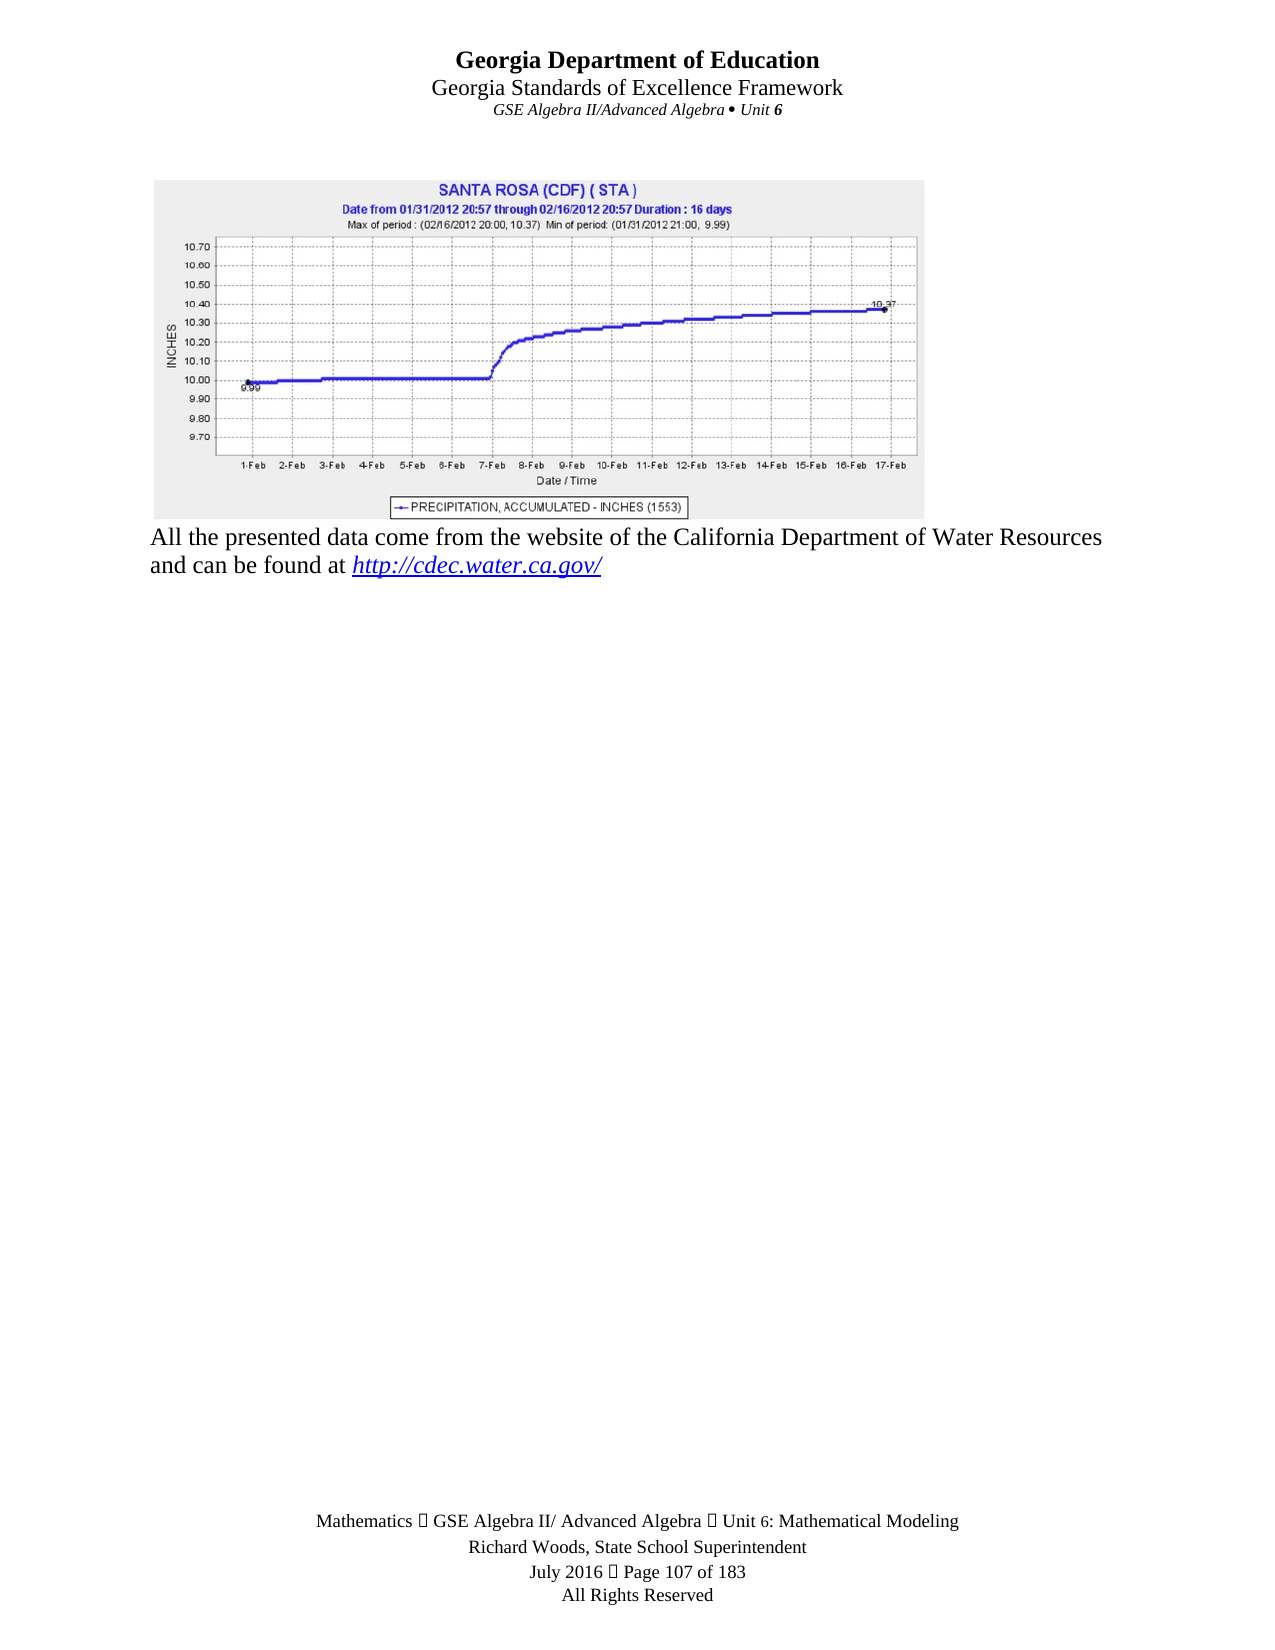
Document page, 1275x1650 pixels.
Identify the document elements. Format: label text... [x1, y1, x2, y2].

picture [150, 178, 926, 522]
